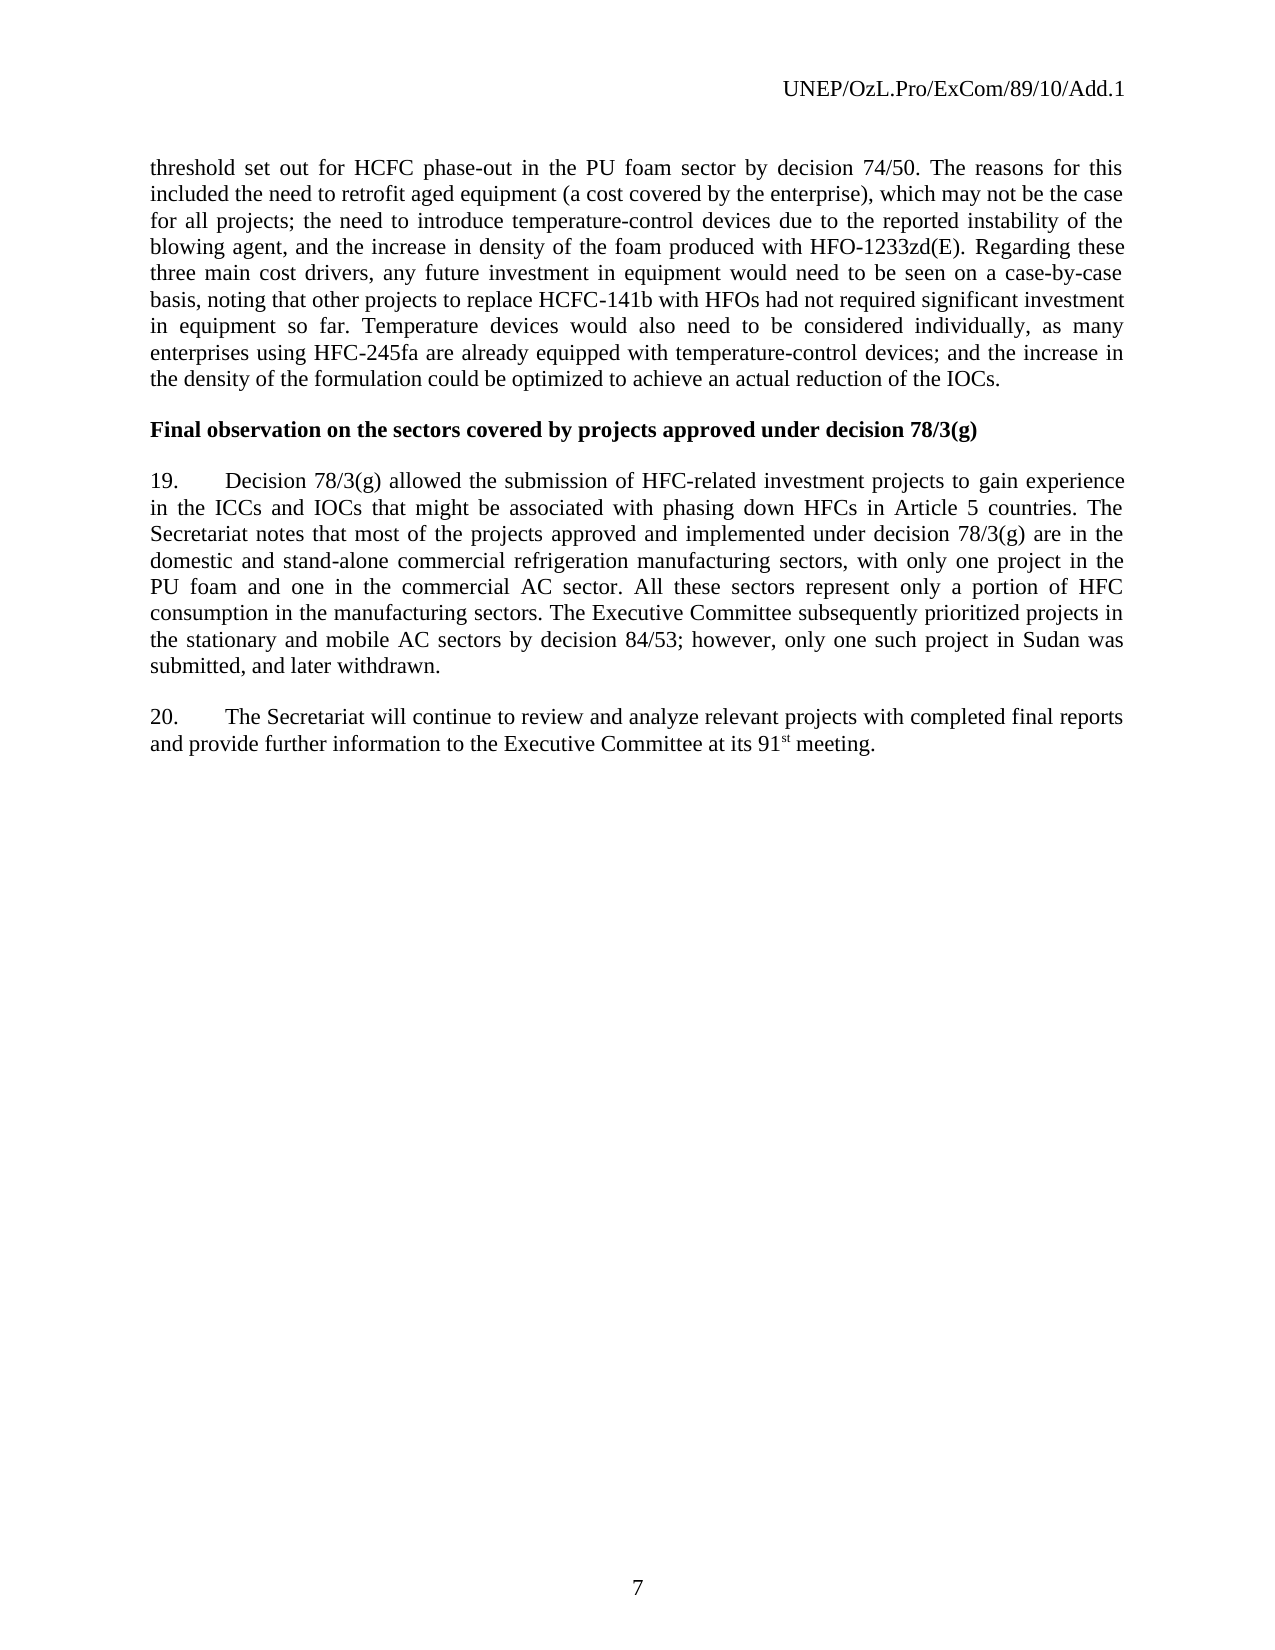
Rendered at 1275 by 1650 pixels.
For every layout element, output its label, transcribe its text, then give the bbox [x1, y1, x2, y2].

subtitle Final observation on the sectors covered by projects approved under decision 78/3(g) [150, 416, 1125, 443]
subtitle The Secretariat will continue to review and analyze relevant projects with completed final reports and provide further information to the Executive Committee at its 91st meeting. [150, 703, 1125, 756]
subtitle Decision 78/3(g) allowed the submission of HFC-related investment projects to gain experience in the ICCs and IOCs that might be associated with phasing down HFCs in Article 5 countries. The Secretariat notes that most of the projects approved and implemented under decision 78/3(g) are in the domestic and stand-alone commercial refrigeration manufacturing sectors, with only one project in the PU foam and one in the commercial AC sector. All these sectors represent only a portion of HFC consumption in the manufacturing sectors. The Executive Committee subsequently prioritized projects in the stationary and mobile AC sectors by decision 84/53; however, only one such project in Sudan was submitted, and later withdrawn. [150, 468, 1125, 678]
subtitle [150, 154, 1125, 391]
